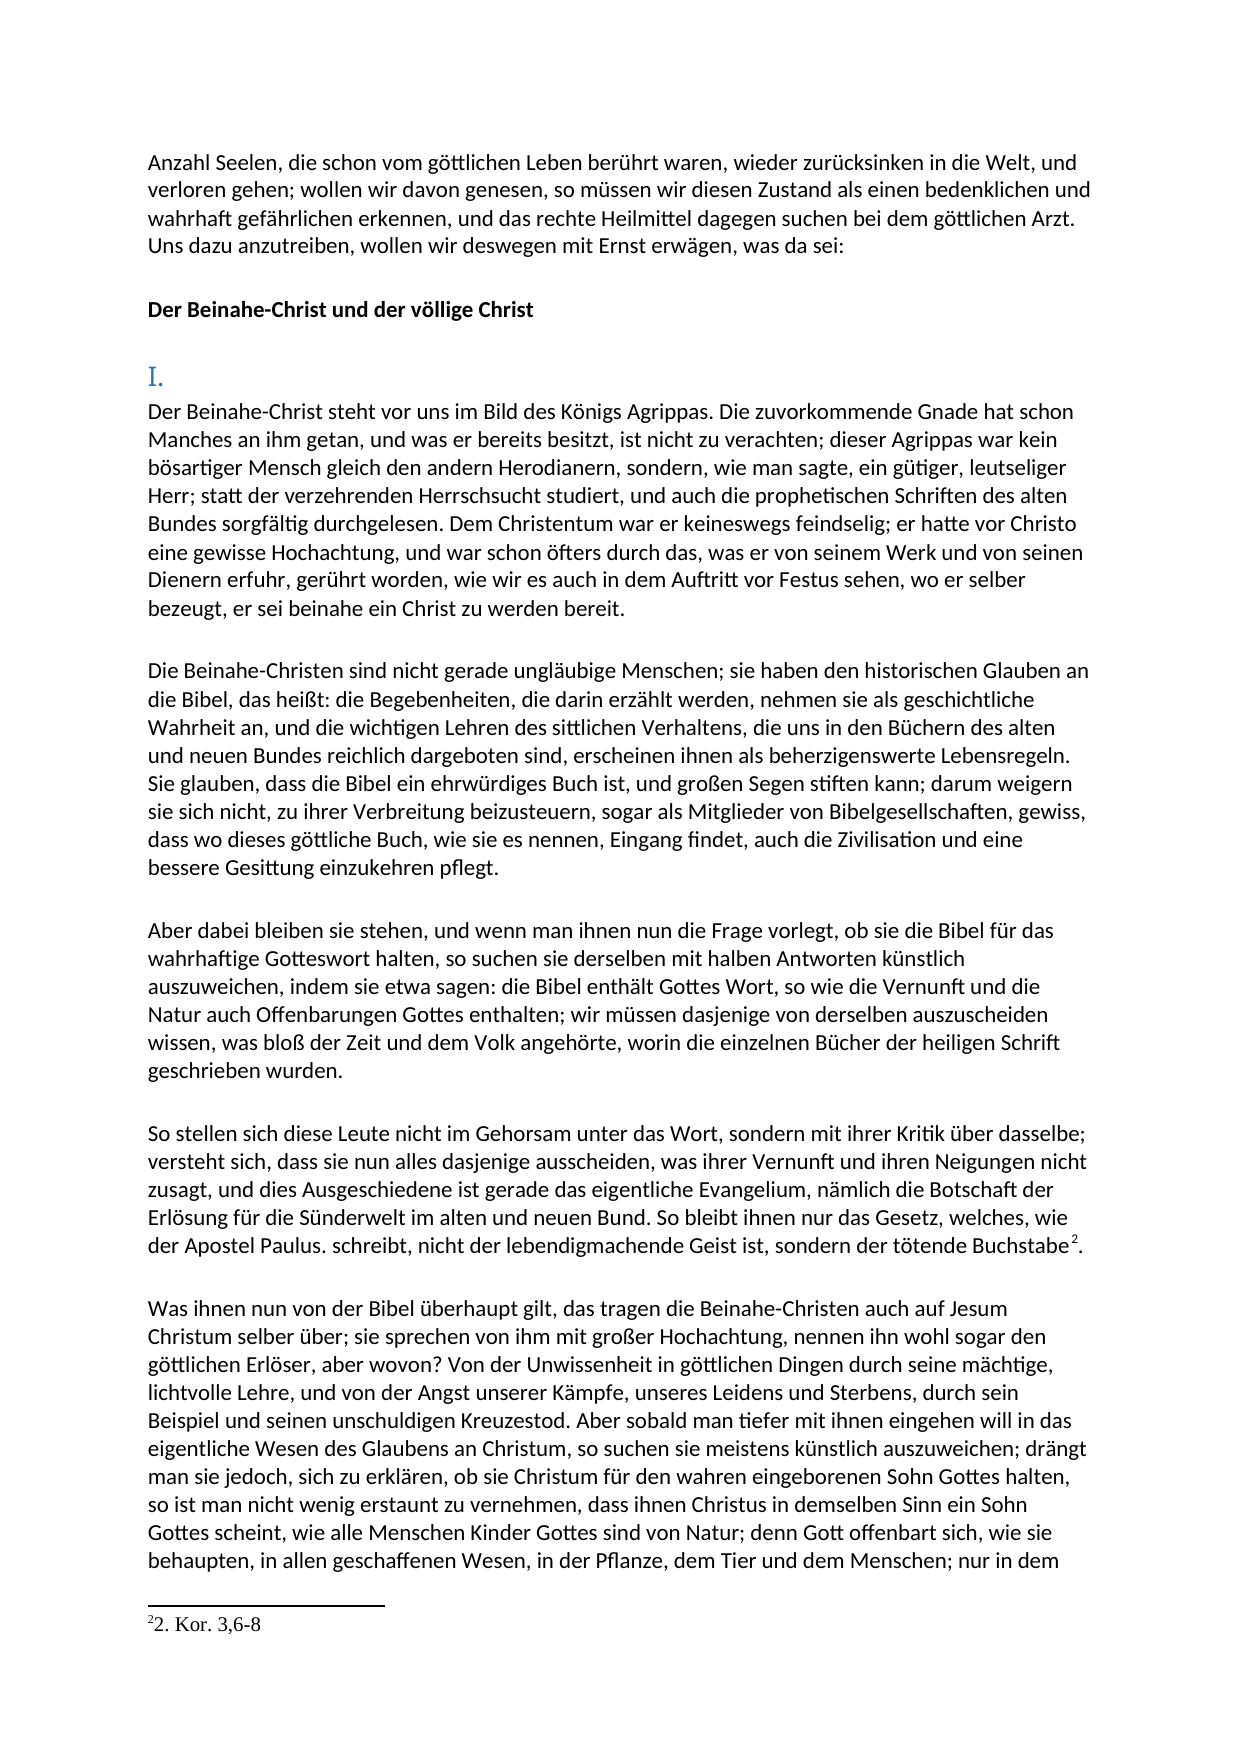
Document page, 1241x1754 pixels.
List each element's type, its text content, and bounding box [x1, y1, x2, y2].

text Der Beinahe-Christ und der völlige Christ [148, 295, 1093, 323]
text So stellen sich diese Leute nicht im Gehorsam unter das Wort, sondern mit ihrer Kritik über dasselbe; versteht sich, dass sie nun alles dasjenige ausscheiden, was ihrer Vernunft und ihren Neigungen nicht zusagt, und dies Ausgeschiedene ist gerade das eigentliche Evangelium, nämlich die Botschaft der Erlösung für die Sünderwelt im alten und neuen Bund. So bleibt ihnen nur das Gesetz, welches, wie der Apostel Paulus. schreibt, nicht der lebendigmachende Geist ist, sondern der tötende Buchstabe. [148, 1119, 1093, 1259]
subtitle I. [148, 358, 1093, 394]
text Aber dabei bleiben sie stehen, und wenn man ihnen nun die Frage vorlegt, ob sie die Bibel für das wahrhaftige Gotteswort halten, so suchen sie derselben mit halben Antworten künstlich auszuweichen, indem sie etwa sagen: die Bibel enthält Gottes Wort, so wie die Vernunft und die Natur auch Offenbarungen Gottes enthalten; wir müssen dasjenige von derselben auszuscheiden wissen, was bloß der Zeit und dem Volk angehörte, worin die einzelnen Bücher der heiligen Schrift geschrieben wurden. [148, 916, 1093, 1084]
text Der Beinahe-Christ steht vor uns im Bild des Königs Agrippas. Die zuvorkommende Gnade hat schon Manches an ihm getan, und was er bereits besitzt, ist nicht zu verachten; dieser Agrippas war kein bösartiger Mensch gleich den andern Herodianern, sondern, wie man sagte, ein gütiger, leutseliger Herr; statt der verzehrenden Herrschsucht studiert, und auch die prophetischen Schriften des alten Bundes sorgfältig durchgelesen. Dem Christentum war er keineswegs feindselig; er hatte vor Christo eine gewisse Hochachtung, und war schon öfters durch das, was er von seinem Werk und von seinen Dienern erfuhr, gerührt worden, wie wir es auch in dem Auftritt vor Festus sehen, wo er selber bezeugt, er sei beinahe ein Christ zu werden bereit. [148, 397, 1093, 622]
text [148, 1294, 1093, 1574]
text Die Beinahe-Christen sind nicht gerade ungläubige Menschen; sie haben den historischen Glauben an die Bibel, das heißt: die Begebenheiten, die darin erzählt werden, nehmen sie als geschichtliche Wahrheit an, und die wichtigen Lehren des sittlichen Verhaltens, die uns in den Büchern des alten und neuen Bundes reichlich dargeboten sind, erscheinen ihnen als beherzigenswerte Lebensregeln. Sie glauben, dass die Bibel ein ehrwürdiges Buch ist, und großen Segen stiften kann; darum weigern sie sich nicht, zu ihrer Verbreitung beizusteuern, sogar als Mitglieder von Bibelgesellschaften, gewiss, dass wo dieses göttliche Buch, wie sie es nennen, Eingang findet, auch die Zivilisation und eine bessere Gesittung einzukehren pflegt. [148, 657, 1093, 881]
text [148, 148, 1093, 260]
